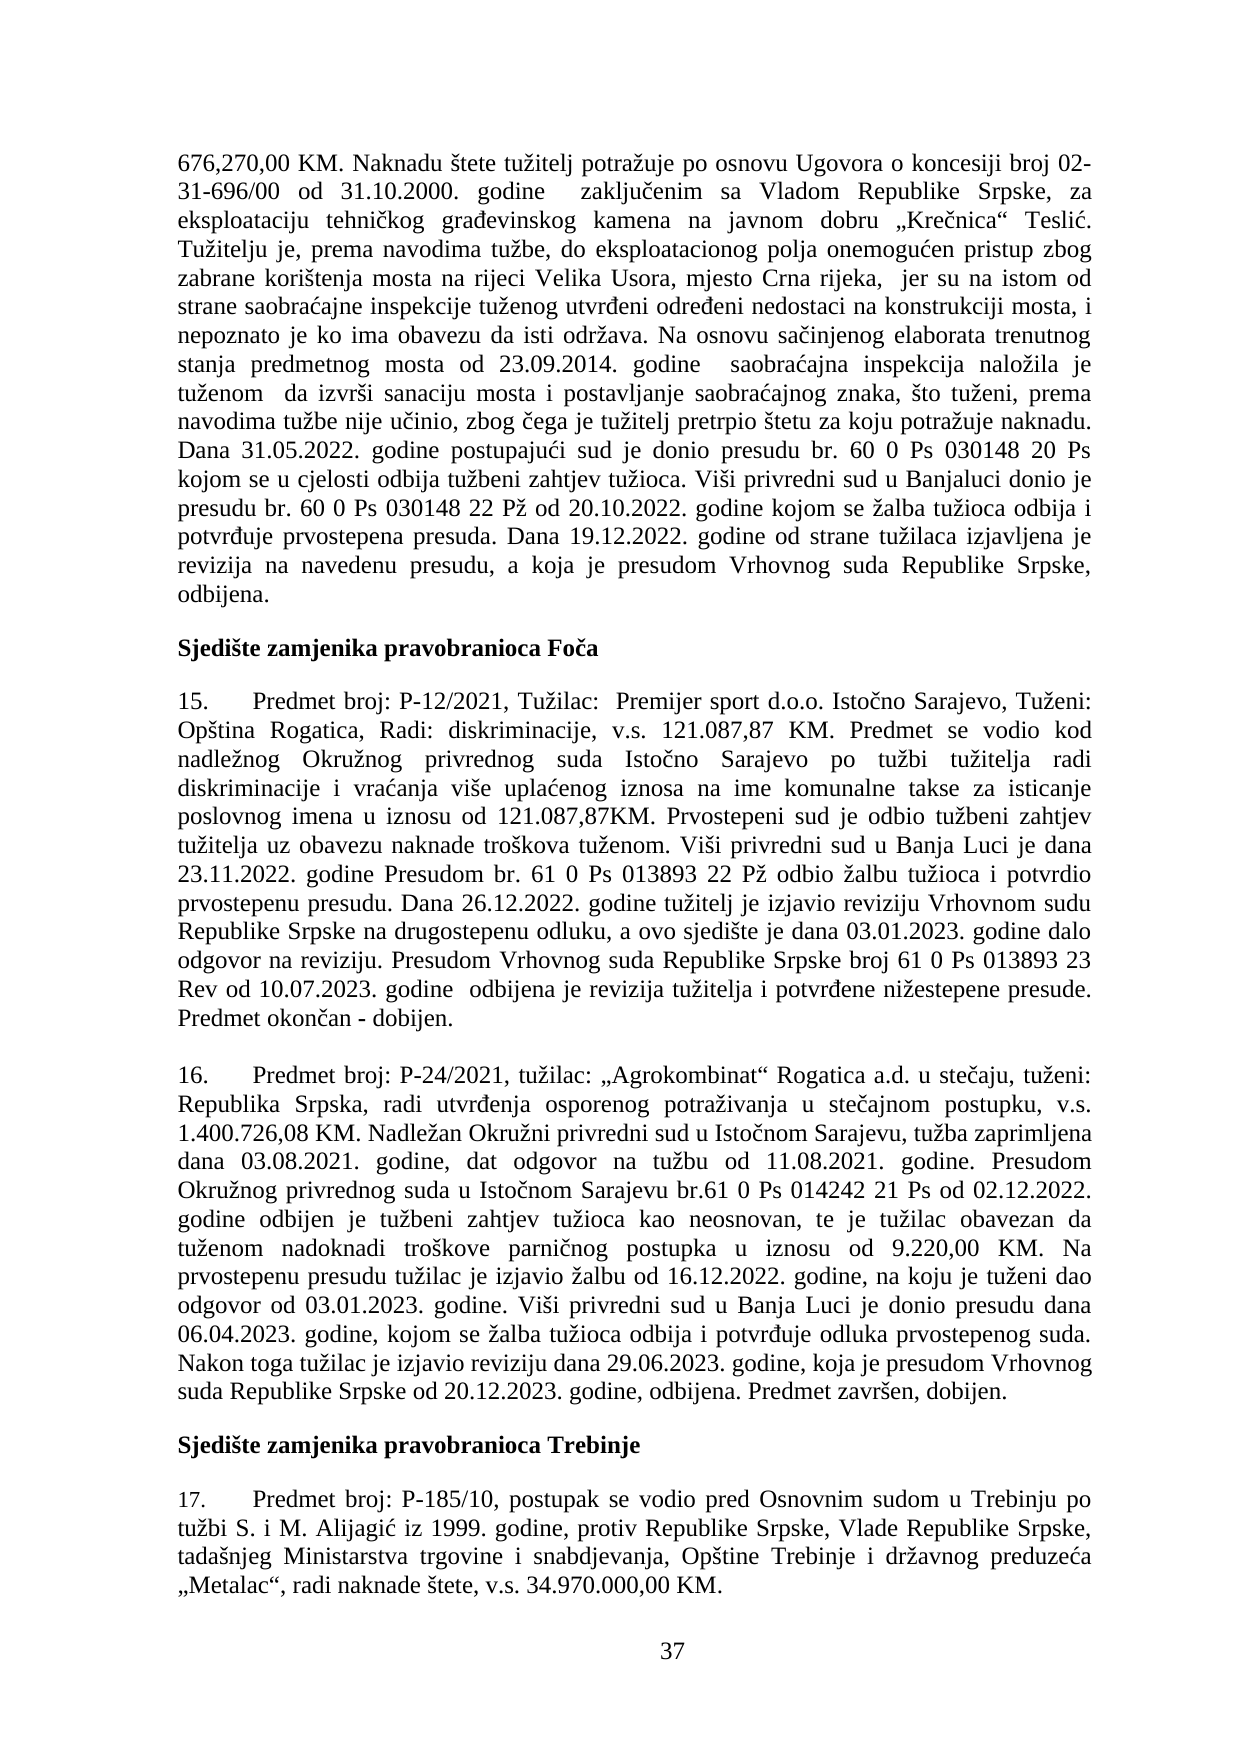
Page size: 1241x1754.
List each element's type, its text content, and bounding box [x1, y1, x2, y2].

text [177, 148, 1092, 608]
list Sjedište zamjenika pravobranioca Foča [177, 633, 1092, 661]
text 15. Predmet broj: P-12/2021, Tužilac: Premijer sport d.o.o. Istočno Sarajevo, Tuženi: Opština Rogatica, Radi: diskriminacije, v.s. 121.087,87 KM. Predmet se vodio kod nadležnog Okružnog privrednog suda Istočno Sarajevo po tužbi tužitelja radi diskriminacije i vraćanja više uplaćenog iznosa na ime komunalne takse za isticanje poslovnog imena u iznosu od 121.087,87KM. Prvostepeni sud je odbio tužbeni zahtjev tužitelja uz obavezu naknade troškova tuženom. Viši privredni sud u Banja Luci je dana 23.11.2022. godine Presudom br. 61 0 Ps 013893 22 Pž odbio žalbu tužioca i potvrdio prvostepenu presudu. Dana 26.12.2022. godine tužitelj je izjavio reviziju Vrhovnom sudu Republike Srpske na drugostepenu odluku, a ovo sjedište je dana 03.01.2023. godine dalo odgovor na reviziju. Presudom Vrhovnog suda Republike Srpske broj 61 0 Ps 013893 23 Rev od 10.07.2023. godine odbijena je revizija tužitelja i potvrđene nižestepene presude. Predmet okončan - dobijen. [177, 686, 1092, 1031]
text 16. Predmet broj: P-24/2021, tužilac: „Agrokombinat“ Rogatica a.d. u stečaju, tuženi: Republika Srpska, radi utvrđenja osporenog potraživanja u stečajnom postupku, v.s. 1.400.726,08 KM. Nadležan Okružni privredni sud u Istočnom Sarajevu, tužba zaprimljena dana 03.08.2021. godine, dat odgovor na tužbu od 11.08.2021. godine. Presudom Okružnog privrednog suda u Istočnom Sarajevu br.61 0 Ps 014242 21 Ps od 02.12.2022. godine odbijen je tužbeni zahtjev tužioca kao neosnovan, te je tužilac obavezan da tuženom nadoknadi troškove parničnog postupka u iznosu od 9.220,00 KM. Na prvostepenu presudu tužilac je izjavio žalbu od 16.12.2022. godine, na koju je tuženi dao odgovor od 03.01.2023. godine. Viši privredni sud u Banja Luci je donio presudu dana 06.04.2023. godine, kojom se žalba tužioca odbija i potvrđuje odluka prvostepenog suda. Nakon toga tužilac je izjavio reviziju dana 29.06.2023. godine, koja je presudom Vrhovnog suda Republike Srpske od 20.12.2023. godine, odbijena. Predmet završen, dobijen. [177, 1060, 1092, 1405]
list Sjedište zamjenika pravobranioca Trebinje [177, 1430, 1092, 1459]
text 17. Predmet broj: P-185/10, postupak se vodio pred Osnovnim sudom u Trebinju po tužbi S. i M. Alijagić iz 1999. godine, protiv Republike Srpske, Vlade Republike Srpske, tadašnjeg Ministarstva trgovine i snabdjevanja, Opštine Trebinje i državnog preduzeća „Metalac“, radi naknade štete, v.s. 34.970.000,00 KM. [177, 1484, 1092, 1599]
